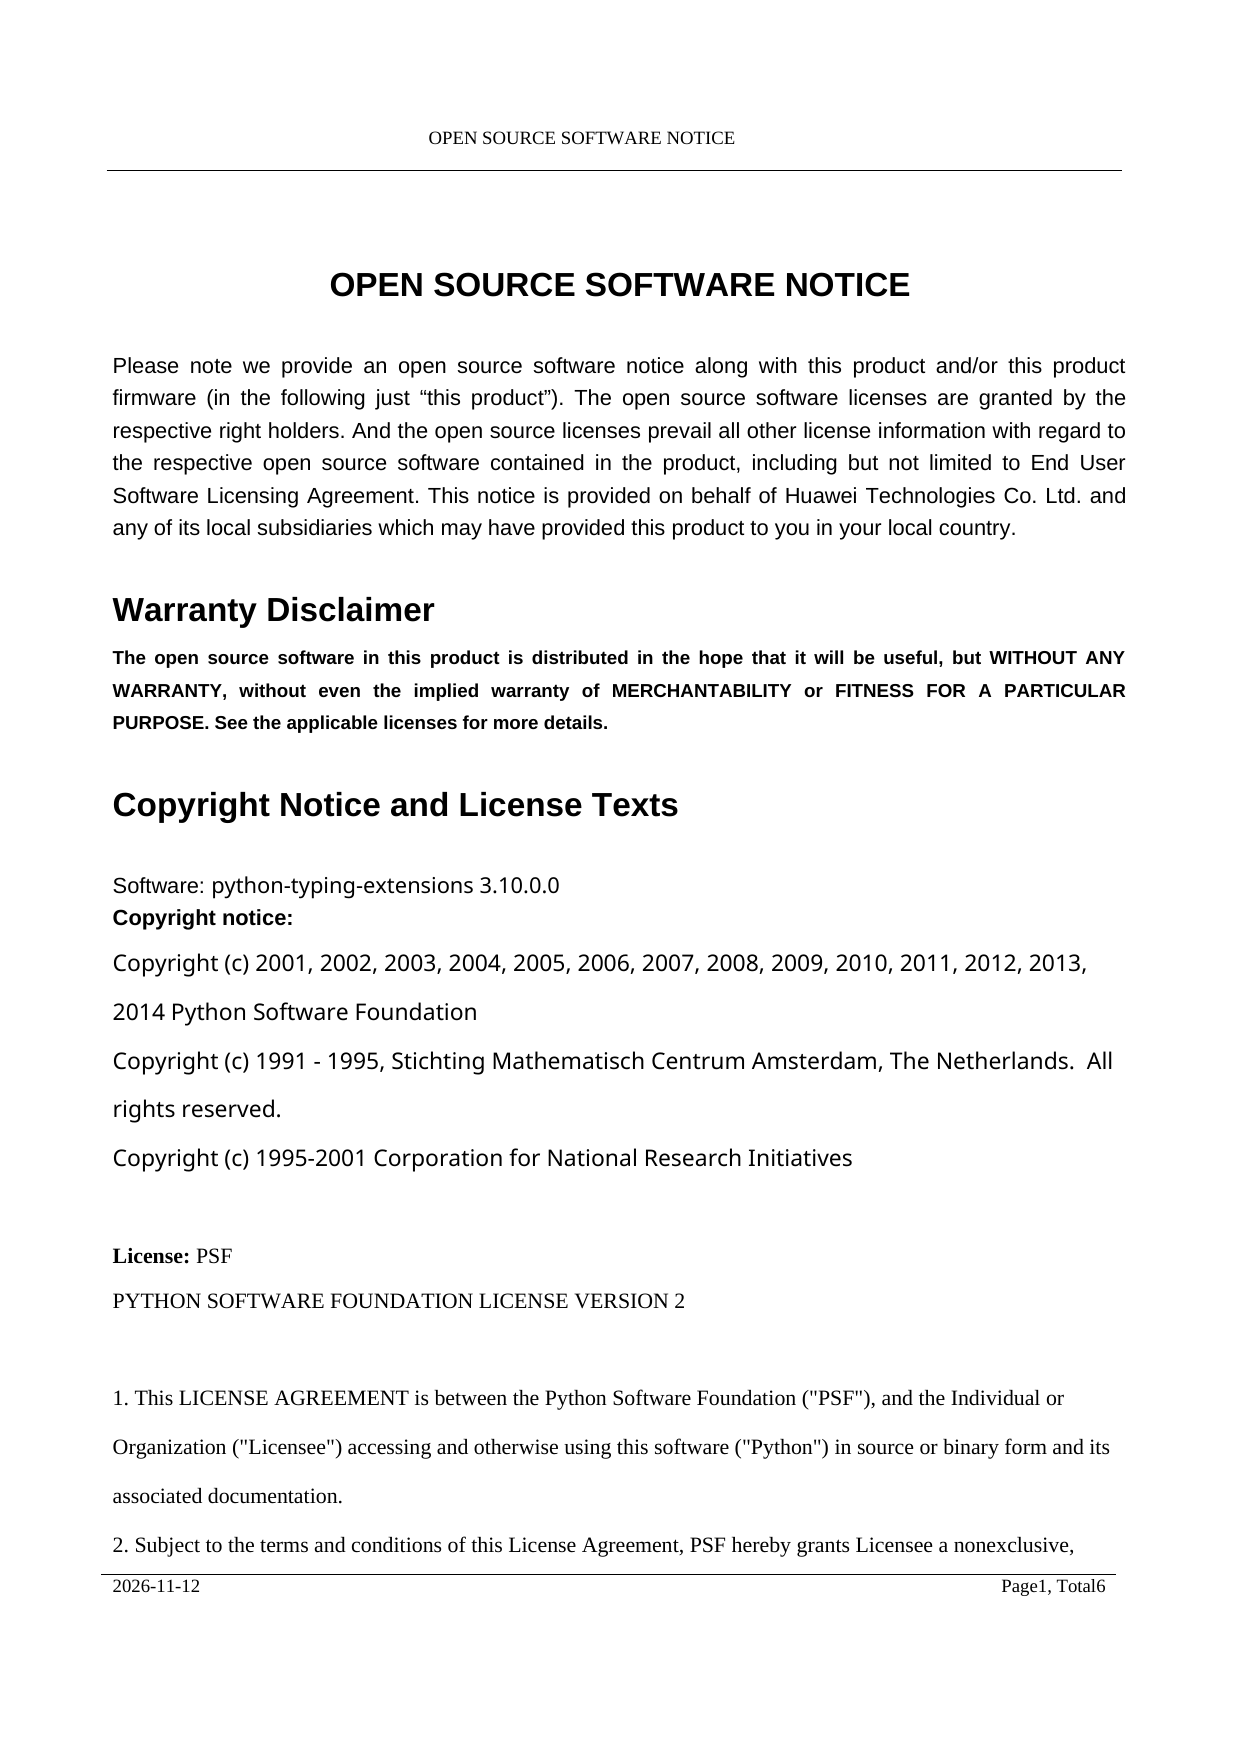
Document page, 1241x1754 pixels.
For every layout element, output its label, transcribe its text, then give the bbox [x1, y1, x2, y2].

text OPEN SOURCE SOFTWARE NOTICE [112, 251, 1128, 316]
text The open source software in this product is distributed in the hope that it will be useful, but WITHOUT ANY WARRANTY, without even the implied warranty of MERCHANTABILITY or FITNESS FOR A PARTICULAR PURPOSE. See the applicable licenses for more details. [112, 641, 1128, 739]
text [112, 1284, 1128, 1560]
text Copyright notice: [112, 901, 1128, 934]
text Warranty Disclaimer [112, 576, 1128, 641]
text License: PSF [112, 1239, 1128, 1272]
text Software: python-typing-extensions 3.10.0.0 [112, 869, 1128, 901]
text Copyright (c) 2001, 2002, 2003, 2004, 2005, 2006, 2007, 2008, 2009, 2010, 2011, 2012, 2013, 2014 Python Software Foundation Copyright (c) 1991 - 1995, Stichting Mathematisch Centrum Amsterdam, The Netherlands. All rights reserved. Copyright (c) 1995-2001 Corporation for National Research Initiatives [112, 947, 1128, 1223]
text Copyright Notice and License Texts [112, 771, 1128, 836]
text Please note we provide an open source software notice along with this product and/or this product firmware (in the following just “this product”). The open source software licenses are granted by the respective right holders. And the open source licenses prevail all other license information with regard to the respective open source software contained in the product, including but not limited to End User Software Licensing Agreement. This notice is provided on behalf of Huawei Technologies Co. Ltd. and any of its local subsidiaries which may have provided this product to you in your local country. [112, 349, 1128, 544]
